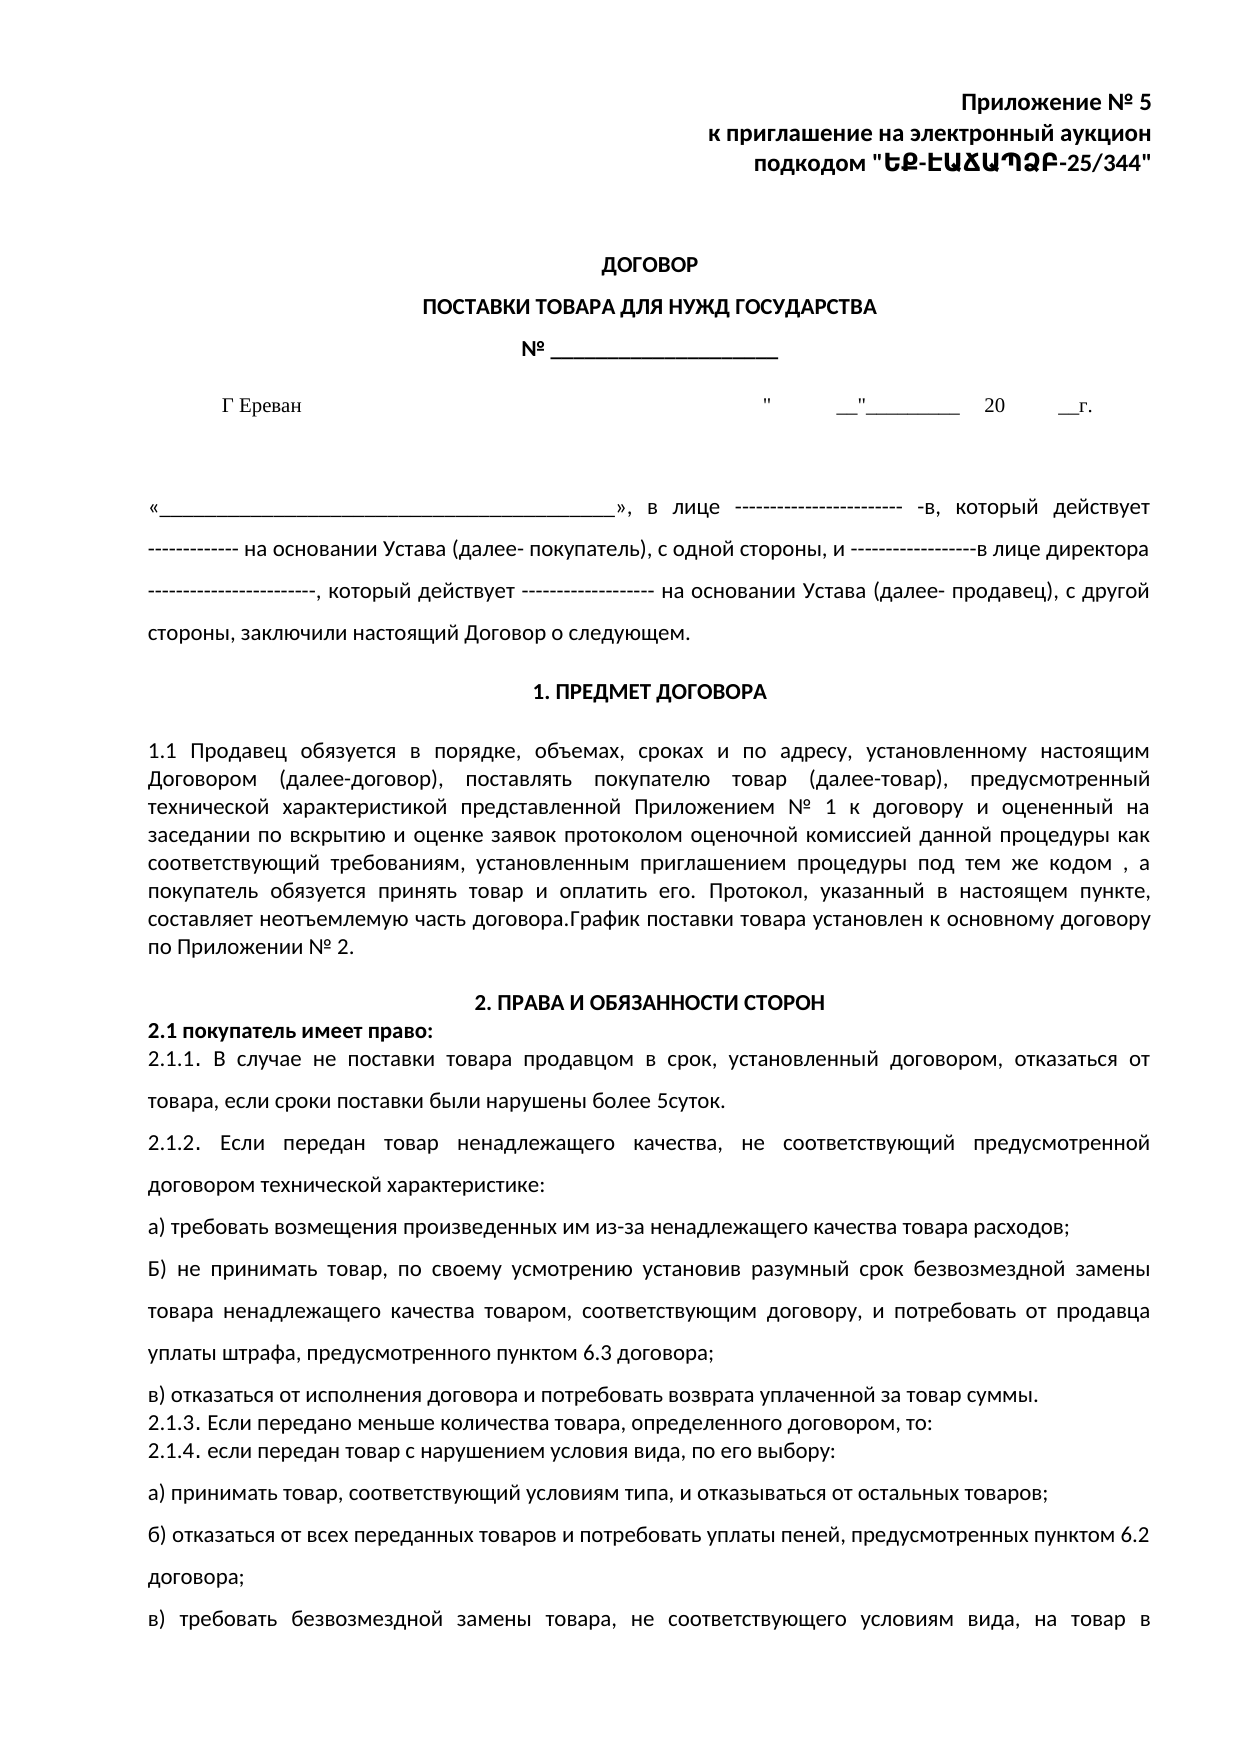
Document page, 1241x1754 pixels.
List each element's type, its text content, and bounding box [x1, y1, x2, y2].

text «________________________________________», в лице ------------------------ -в, который действует ------------- на основании Устава (далее- покупатель), с одной стороны, и ------------------в лице директора ------------------------, который действует ------------------- на основании Устава (далее- продавец), с другой стороны, заключили настоящий Договор о следующем. [148, 492, 1152, 646]
list 2. ПРАВА И ОБЯЗАННОСТИ СТОРОН [148, 988, 1152, 1016]
list 2.1.1․ В случае не поставки товара продавцом в срок, установленный договором, отказаться от товара, если сроки поставки были нарушены более 5суток. [148, 1044, 1152, 1114]
text Приложение № 5 [148, 86, 1152, 117]
text 1.1 Продавец обязуется в порядке, объемах, сроках и по адресу, установленному настоящим Договором (далее-договор), поставлять покупателю товар (далее-товар), предусмотренный технической характеристикой представленной Приложением № 1 к договору и оцененный на заседании по вскрытию и оценке заявок протоколом оценочной комиссией данной процедуры как соответствующий требованиям, установленным приглашением процедуры под тем же кодом , а покупатель обязуется принять товар и оплатить его. Протокол, указанный в настоящем пункте, составляет неотъемлемую часть договора.График поставки товара установлен к основному договору по Приложении № 2. [148, 736, 1152, 960]
table_header " __"_________ 20 __г. [620, 393, 1104, 434]
text к приглашение на электронный аукцион [177, 117, 1152, 147]
text в) отказаться от исполнения договора и потребовать возврата уплаченной за товар суммы. [148, 1380, 1152, 1408]
list Б) не принимать товар, по своему усмотрению установив разумный срок безвозмездной замены товара ненадлежащего качества товаром, соответствующим договору, и потребовать от продавца уплаты штрафа, предусмотренного пунктом 6.3 договора; [148, 1254, 1152, 1366]
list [148, 1604, 1152, 1632]
table_header Г Ереван [136, 393, 620, 434]
list а) принимать товар, соответствующий условиям типа, и отказываться от остальных товаров; [148, 1478, 1152, 1506]
list 2.1.2․ Если передан товар ненадлежащего качества, не соответствующий предусмотренной договором технической характеристике: [148, 1128, 1152, 1198]
text 2.1.3․ Если передано меньше количества товара, определенного договором, то: [148, 1408, 1152, 1436]
list б) отказаться от всех переданных товаров и потребовать уплаты пеней, предусмотренных пунктом 6.2 договора; [148, 1520, 1152, 1590]
list 2.1.4․ если передан товар с нарушением условия вида, по его выбору: [148, 1436, 1152, 1464]
text ДОГОВОР [148, 251, 1152, 278]
text подкодом "ԵՔ-ԷԱՃԱՊՁԲ-25/344" [177, 147, 1152, 178]
text ПОСТАВКИ ТОВАРА ДЛЯ НУЖД ГОСУДАРСТВА [148, 292, 1152, 321]
text № ____________________ [148, 334, 1152, 362]
text 1. ПРЕДМЕТ ДОГОВОРА [148, 677, 1152, 705]
text 2.1 покупатель имеет право: [148, 1016, 1152, 1044]
list а) требовать возмещения произведенных им из-за ненадлежащего качества товара расходов; [148, 1212, 1152, 1240]
